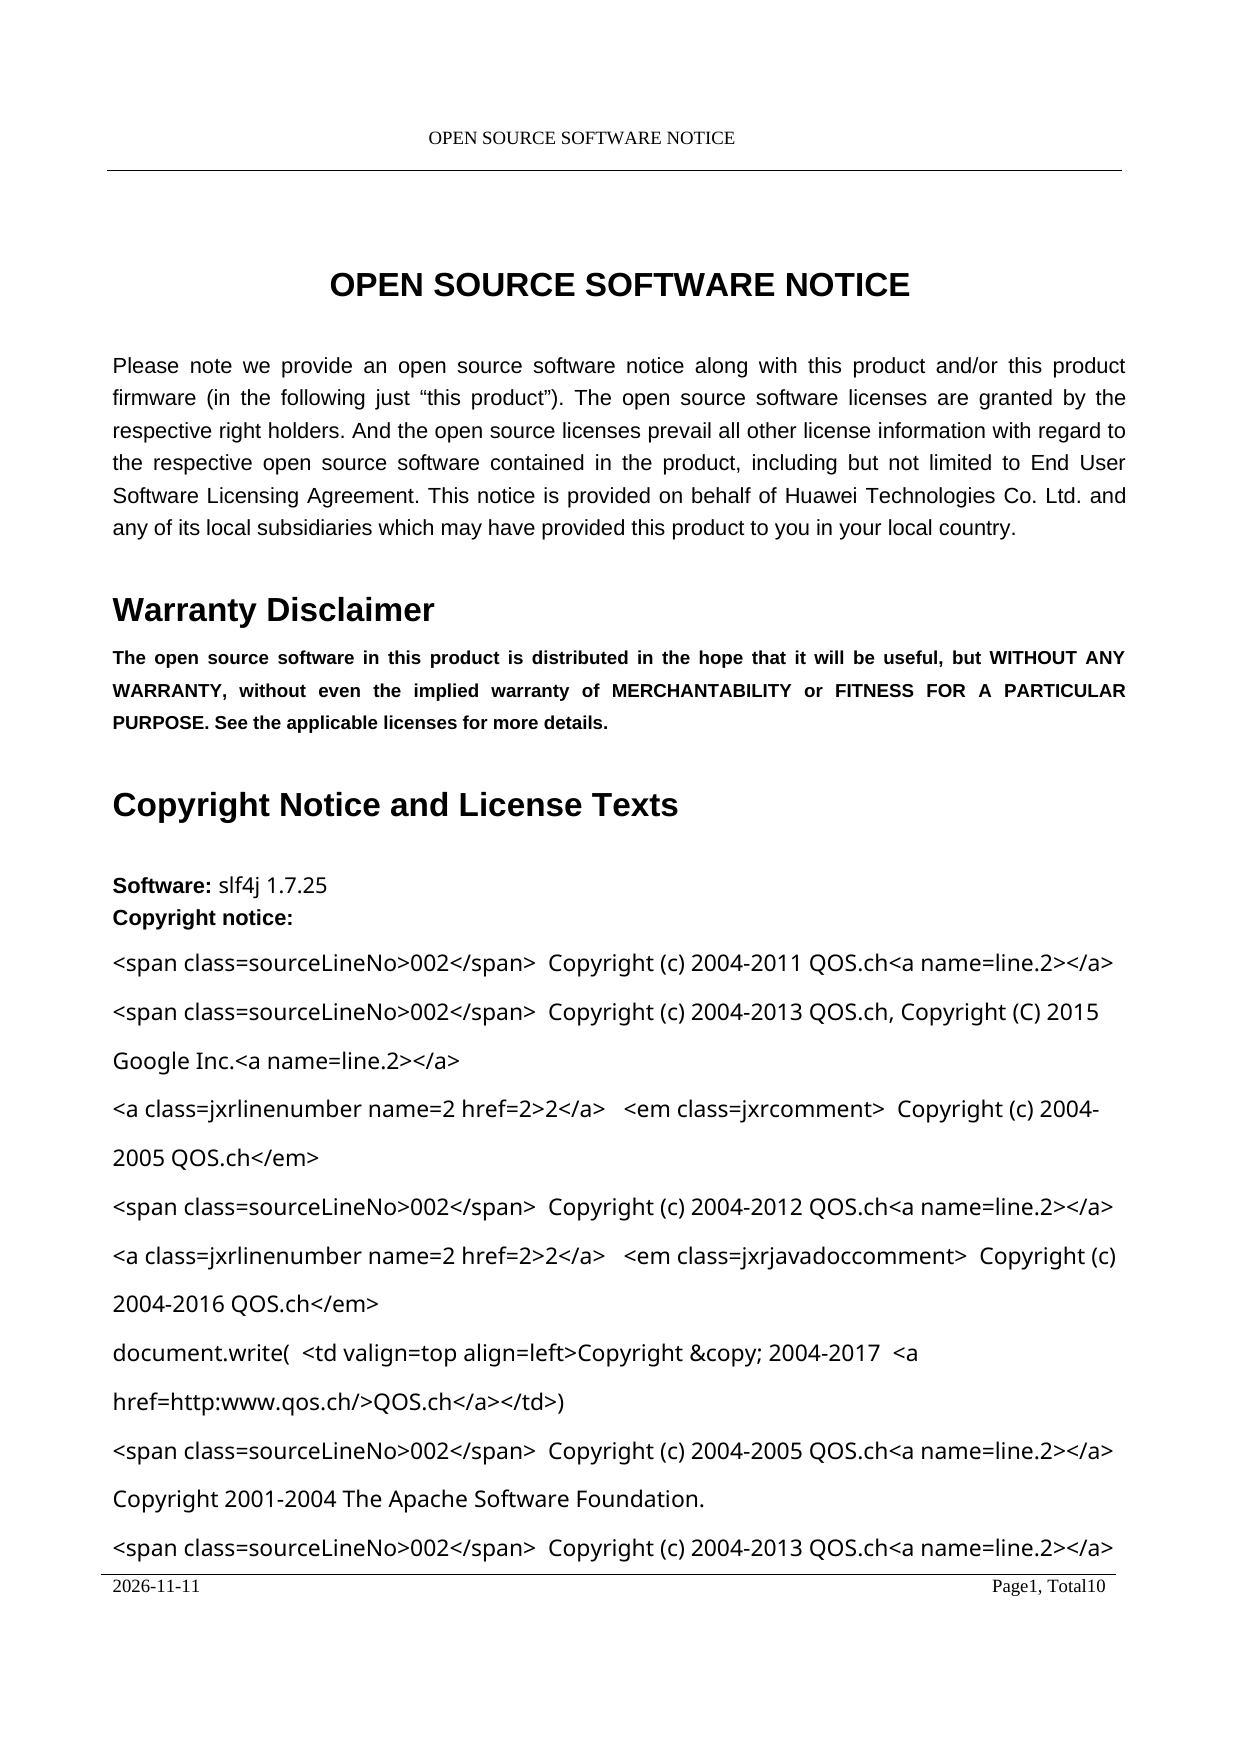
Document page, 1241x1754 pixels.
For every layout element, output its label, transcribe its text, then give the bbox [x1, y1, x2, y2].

text Software: slf4j 1.7.25 [112, 869, 1128, 901]
text Copyright Notice and License Texts [112, 771, 1128, 836]
text Copyright notice: [112, 901, 1128, 934]
text The open source software in this product is distributed in the hope that it will be useful, but WITHOUT ANY WARRANTY, without even the implied warranty of MERCHANTABILITY or FITNESS FOR A PARTICULAR PURPOSE. See the applicable licenses for more details. [112, 641, 1128, 739]
text Warranty Disclaimer [112, 576, 1128, 641]
text Please note we provide an open source software notice along with this product and/or this product firmware (in the following just “this product”). The open source software licenses are granted by the respective right holders. And the open source licenses prevail all other license information with regard to the respective open source software contained in the product, including but not limited to End User Software Licensing Agreement. This notice is provided on behalf of Huawei Technologies Co. Ltd. and any of its local subsidiaries which may have provided this product to you in your local country. [112, 349, 1128, 544]
text OPEN SOURCE SOFTWARE NOTICE [112, 251, 1128, 316]
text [112, 947, 1128, 1564]
